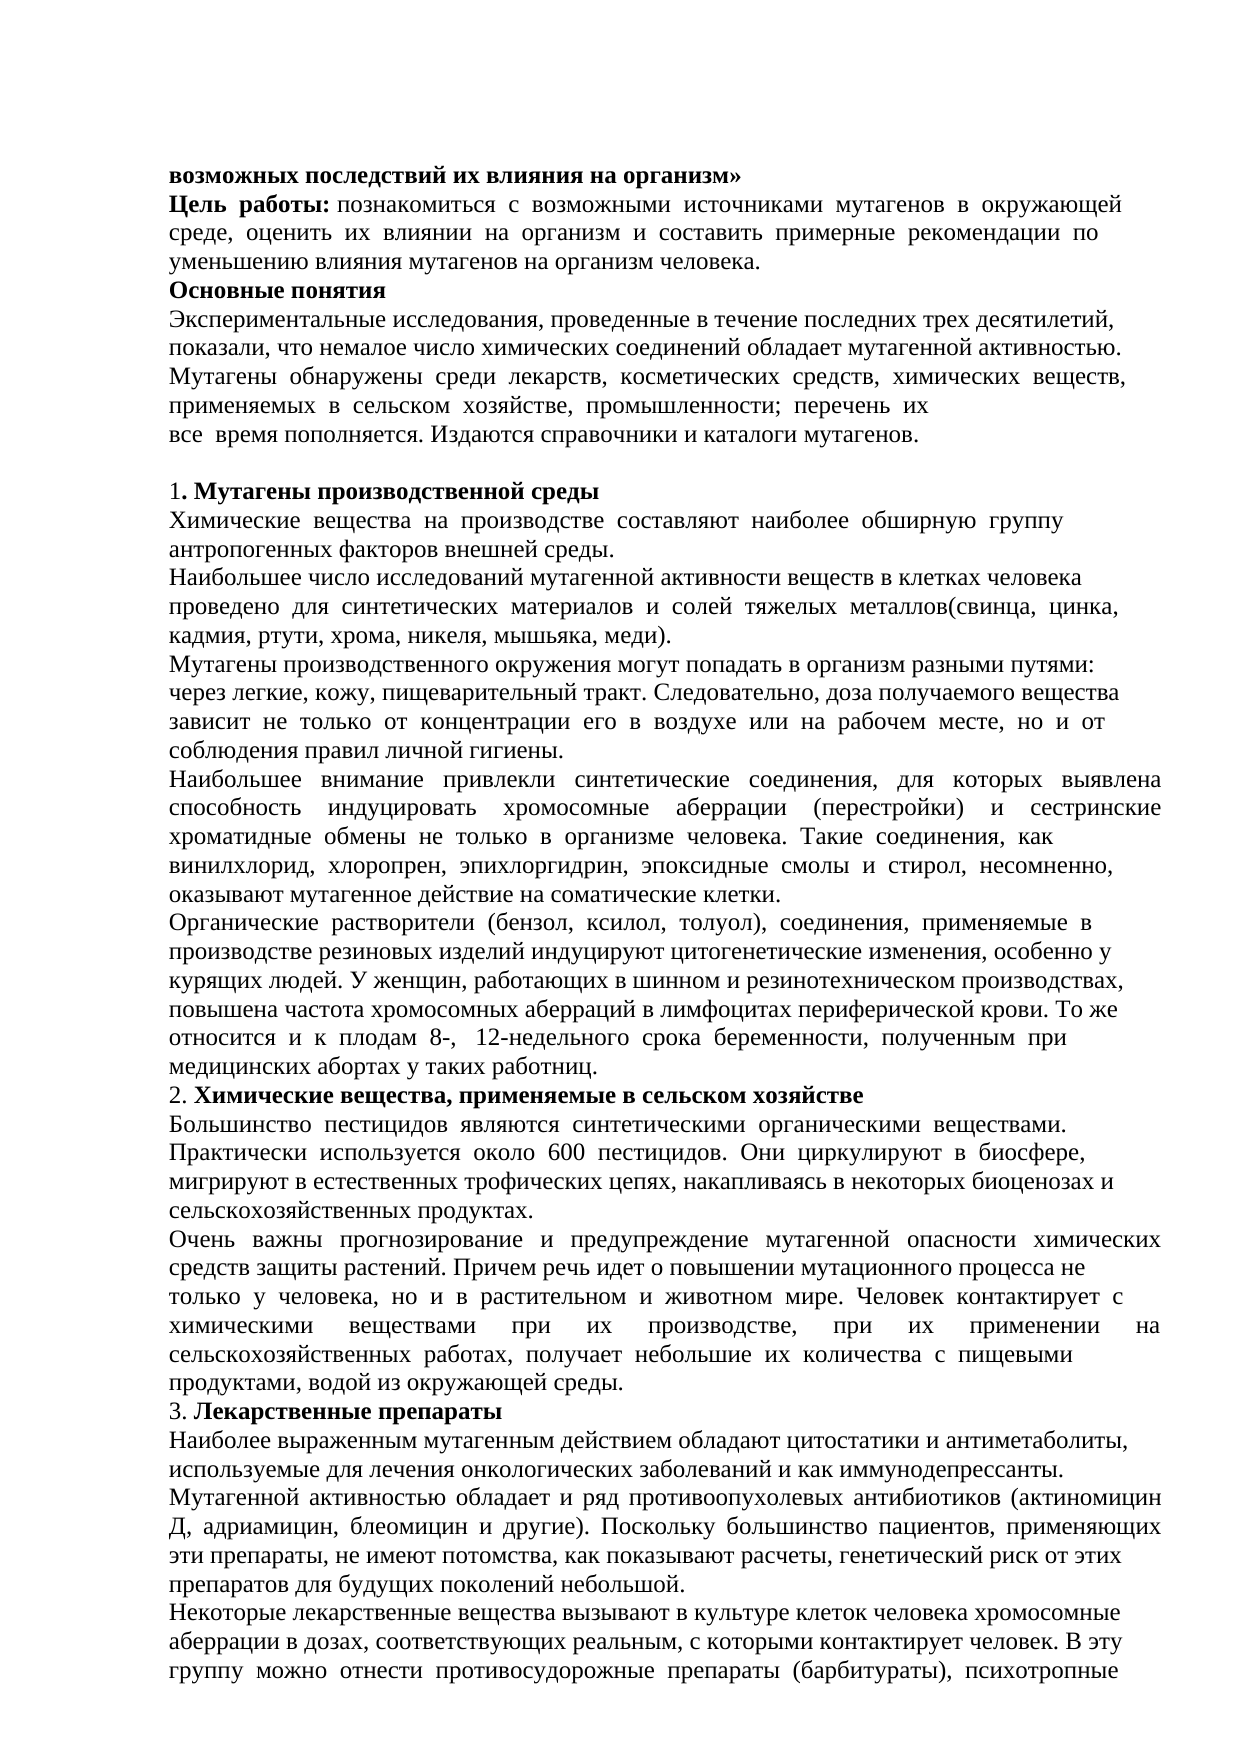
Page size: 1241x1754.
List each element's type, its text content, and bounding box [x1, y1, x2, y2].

text оказывают мутагенное действие на соматические клетки. [169, 879, 1162, 907]
text Основные понятия [169, 275, 1162, 304]
text 1. Мутагены производственной среды [169, 476, 1162, 505]
text все время пополняется. Издаются справочники и каталоги мутагенов. [169, 419, 1162, 447]
text зависит не только от концентрации его в воздухе или на рабочем месте, но и от [169, 706, 1162, 735]
text повышена частота хромосомных аберраций в лимфоцитах периферической крови. То же [169, 994, 1162, 1022]
text Экспериментальные исследования, проведенные в течение последних трех десятилетий, [169, 304, 1162, 332]
text производстве резиновых изделий индуцируют цитогенетические изменения, особенно у [169, 936, 1162, 965]
text уменьшению влияния мутагенов на организм человека. [169, 246, 1162, 275]
text сельскохозяйственных продуктах. [169, 1195, 1162, 1224]
text продуктами, водой из окружающей среды. [169, 1367, 1162, 1396]
text Мутагенной активностью обладает и ряд противоопухолевых антибиотиков (актиномицин Д, адриамицин, блеомицин и другие). Поскольку большинство пациентов, применяющих эти препараты, не имеют потомства, как показывают расчеты, генетический риск от этих [169, 1482, 1162, 1569]
text мигрируют в естественных трофических цепях, накапливаясь в некоторых биоценозах и [169, 1166, 1162, 1195]
text Органические растворители (бензол, ксилол, толуол), соединения, применяемые в [169, 907, 1162, 936]
text показали, что немалое число химических соединений обладает мутагенной активностью. [169, 332, 1162, 361]
text используемые для лечения онкологических заболеваний и как иммунодепрессанты. [169, 1454, 1162, 1482]
text Наибольшее число исследований мутагенной активности веществ в клетках человека [169, 562, 1162, 591]
text возможных последствий их влияния на организм» [169, 160, 1162, 189]
text медицинских абортах у таких работниц. [169, 1051, 1162, 1080]
text Практически используется около 600 пестицидов. Они циркулируют в биосфере, [169, 1137, 1162, 1166]
text Химические вещества на производстве составляют наиболее обширную группу [169, 505, 1162, 534]
text Большинство пестицидов являются синтетическими органическими веществами. [169, 1109, 1162, 1137]
text соблюдения правил личной гигиены. [169, 735, 1162, 764]
text аберрации в дозах, соответствующих реальным, с которыми контактирует человек. В эту [169, 1626, 1162, 1655]
text антропогенных факторов внешней среды. [169, 534, 1162, 562]
text относится и к плодам 8-, 12-недельного срока беременности, полученным при [169, 1022, 1162, 1051]
text Очень важны прогнозирование и предупреждение мутагенной опасности химических средств защиты растений. Причем речь идет о повышении мутационного процесса не [169, 1224, 1162, 1281]
text проведено для синтетических материалов и солей тяжелых металлов(свинца, цинка, [169, 591, 1162, 620]
text винилхлорид, хлоропрен, эпихлоргидрин, эпоксидные смолы и стирол, несомненно, [169, 850, 1162, 879]
text Мутагены производственного окружения могут попадать в организм разными путями: [169, 649, 1162, 677]
text применяемых в сельском хозяйстве, промышленности; перечень их [169, 390, 1162, 419]
text группу можно отнести противосудорожные препараты (барбитураты), психотропные [169, 1655, 1162, 1684]
text Цель работы: познакомиться с возможными источниками мутагенов в окружающей [169, 189, 1162, 217]
text 2. Химические вещества, применяемые в сельском хозяйстве [169, 1080, 1162, 1109]
text курящих людей. У женщин, работающих в шинном и резинотехническом производствах, [169, 965, 1162, 994]
text химическими веществами при их производстве, при их применении на сельскохозяйственных работах, получает небольшие их количества с пищевыми [169, 1310, 1162, 1367]
text препаратов для будущих поколений небольшой. [169, 1569, 1162, 1597]
text только у человека, но и в растительном и животном мире. Человек контактирует с [169, 1281, 1162, 1310]
text Наибольшее внимание привлекли синтетические соединения, для которых выявлена способность индуцировать хромосомные аберрации (перестройки) и сестринские хроматидные обмены не только в организме человека. Такие соединения, как [169, 764, 1162, 850]
text Наиболее выраженным мутагенным действием обладают цитостатики и антиметаболиты, [169, 1425, 1162, 1454]
text через легкие, кожу, пищеварительный тракт. Следовательно, доза получаемого вещества [169, 677, 1162, 706]
text среде, оценить их влиянии на организм и составить примерные рекомендации по [169, 217, 1162, 246]
text 3. Лекарственные препараты [169, 1396, 1162, 1425]
text Некоторые лекарственные вещества вызывают в культуре клеток человека хромосомные [169, 1597, 1162, 1626]
text Мутагены обнаружены среди лекарств, косметических средств, химических веществ, [169, 361, 1162, 390]
text кадмия, ртути, хрома, никеля, мышьяка, меди). [169, 620, 1162, 649]
